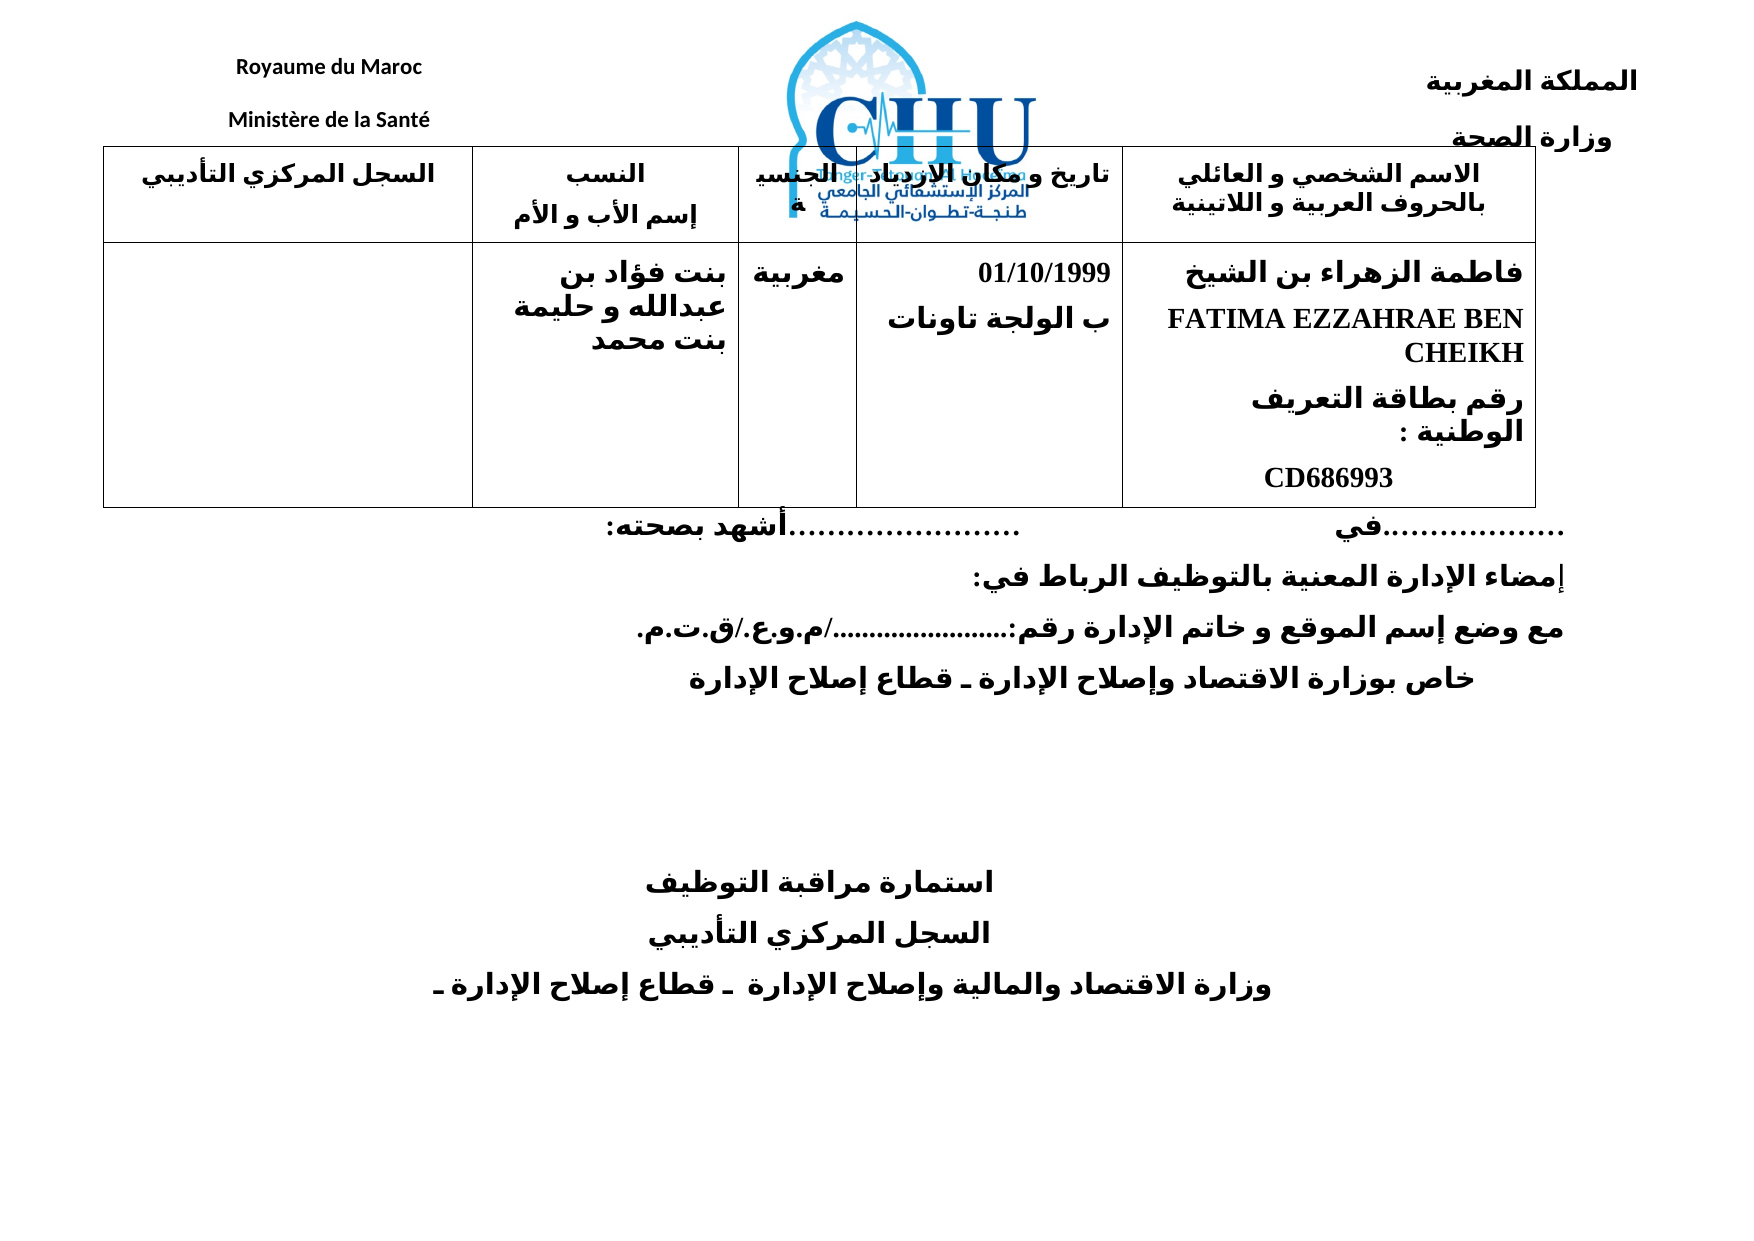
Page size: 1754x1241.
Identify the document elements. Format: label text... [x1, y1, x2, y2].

table_header الاسم الشخصي و العائلي بالحروف العربية و اللاتينية [1123, 147, 1535, 242]
text خاص بوزارة الاقتصاد وإصلاح الإدارة ـ قطاع إصلاح الإدارة [162, 661, 1476, 694]
table_header تاريخ و مكان الازدياد [857, 147, 1122, 242]
text مع وضع إسم الموقع و خاتم الإدارة رقم:......................../م.و.ع./ق.ت.م. [162, 610, 1565, 643]
table_cell [104, 243, 472, 507]
text إمضاء الإدارة المعنية بالتوظيف الرباط في: [162, 559, 1565, 592]
table_header الجنسية [739, 147, 856, 242]
text ……………….في ……………………أشهد بصحته: [162, 155, 1565, 541]
text استمارة مراقبة التوظيف [162, 865, 1476, 898]
text وزارة الاقتصاد والمالية وإصلاح الإدارة ـ قطاع إصلاح الإدارة ـ [162, 967, 1654, 1001]
table_cell فاطمة الزهراء بن الشيخ FATIMA EZZAHRAE BEN CHEIKH رقم بطاقة التعريف الوطنية : CD686993 [1123, 243, 1535, 507]
table_header السجل المركزي التأديبي [104, 147, 472, 242]
table_header النسب إسم الأب و الأم [473, 147, 738, 242]
table_cell بنت فؤاد بن عبدالله و حليمة بنت محمد [473, 243, 738, 507]
picture [745, 3, 1062, 146]
table_cell مغربية [739, 243, 856, 507]
text السجل المركزي التأديبي [162, 916, 1476, 949]
table_cell 01/10/1999 ب الولجة تاونات [857, 243, 1122, 507]
